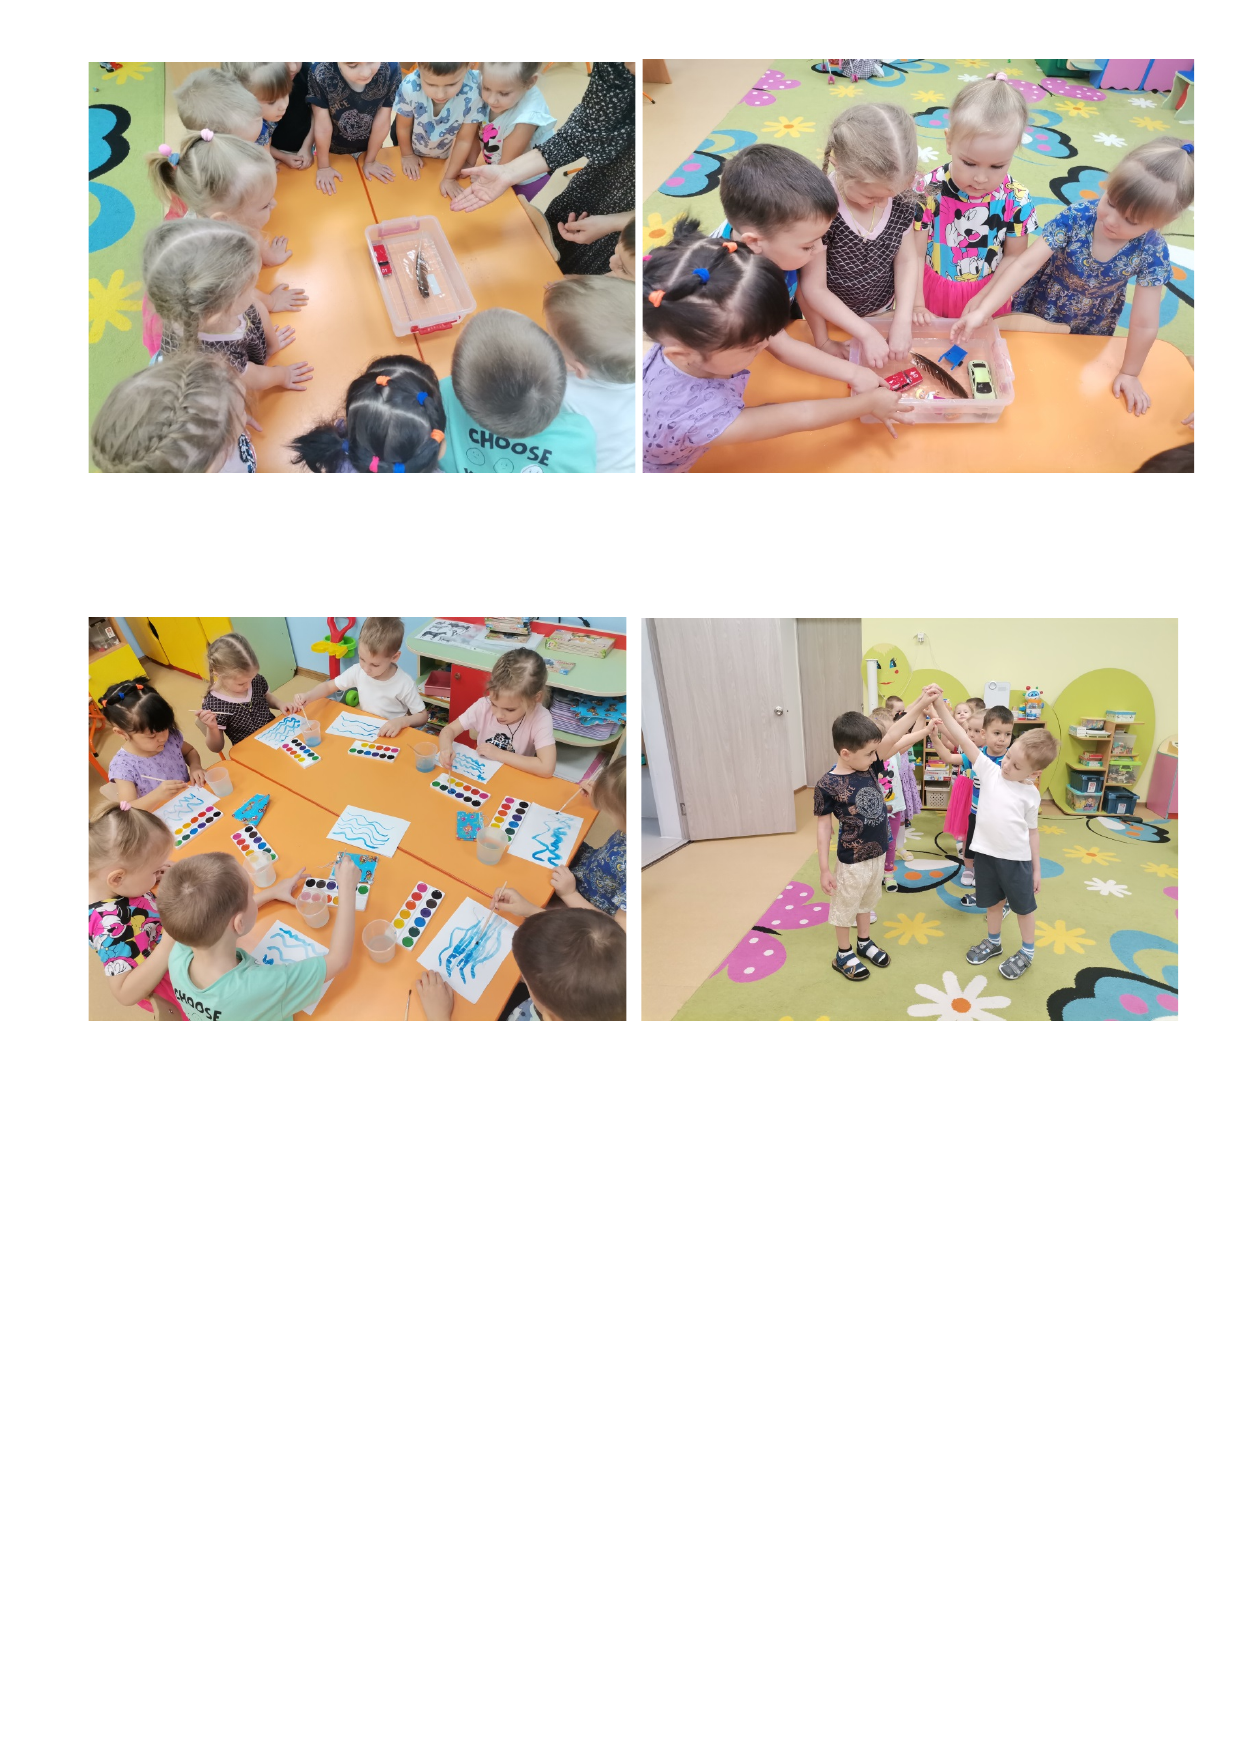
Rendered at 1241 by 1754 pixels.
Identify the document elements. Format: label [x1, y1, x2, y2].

picture [88, 617, 627, 1021]
picture [641, 618, 1179, 1021]
picture [642, 59, 1195, 473]
picture [88, 62, 636, 473]
